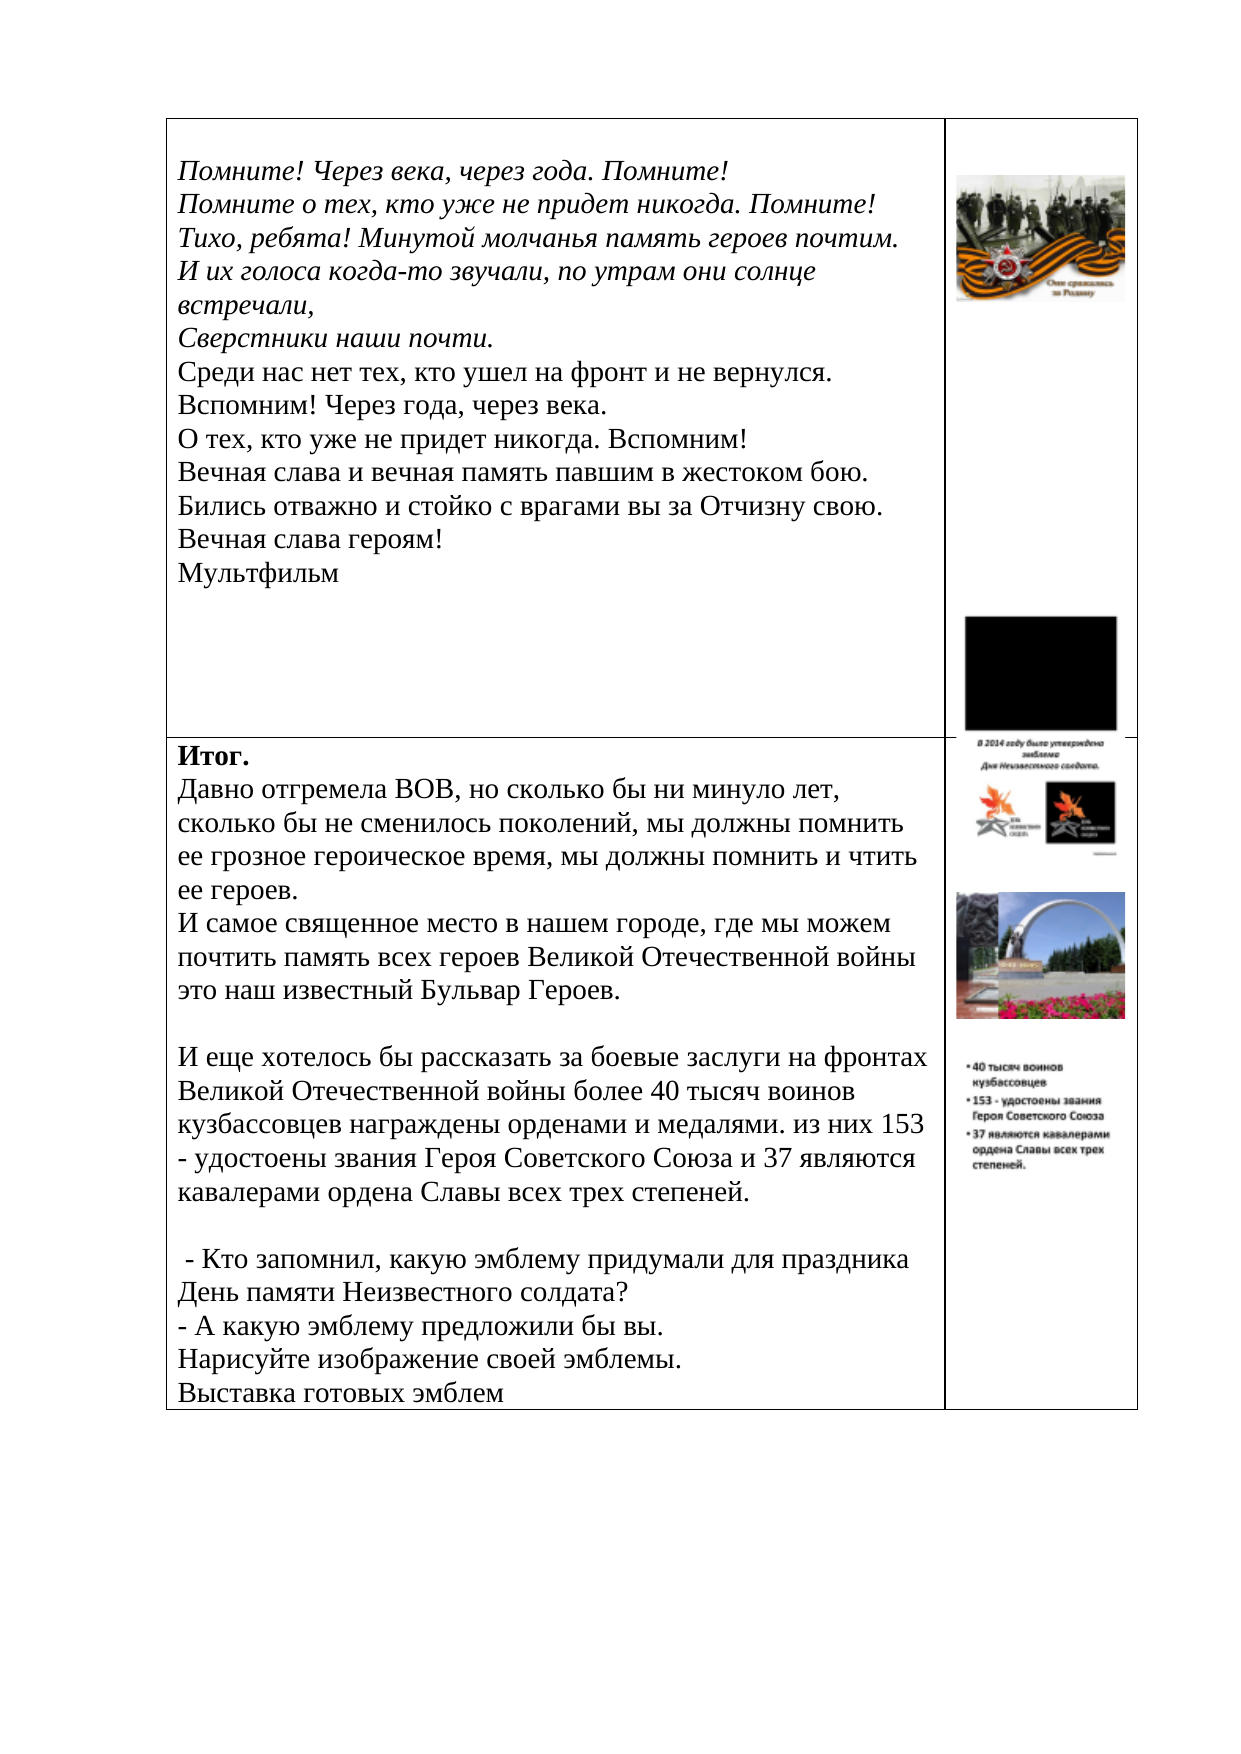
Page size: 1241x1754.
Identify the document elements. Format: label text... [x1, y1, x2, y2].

picture [956, 1046, 1125, 1174]
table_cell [167, 119, 944, 737]
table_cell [946, 119, 1137, 737]
table_cell Итог. Давно отгремела ВОВ, но сколько бы ни минуло лет, сколько бы не сменилось поколений, мы должны помнить ее грозное героическое время, мы должны помнить и чтить ее героев. И самое священное место в нашем городе, где мы можем почтить память всех героев Великой Отечественной войны это наш известный Бульвар Героев. И еще хотелось бы рассказать за боевые заслуги на фронтах Великой Отечественной войны более 40 тысяч воинов кузбассовцев награждены орденами и медалями. из них 153 - удостоены звания Героя Советского Союза и 37 являются кавалерами ордена Славы всех трех степеней. - Кто запомнил, какую эмблему придумали для праздника День памяти Неизвестного солдата? - А какую эмблему предложили бы вы. Нарисуйте изображение своей эмблемы. Выставка готовых эмблем [167, 738, 944, 1408]
table_cell [946, 738, 1137, 1408]
picture [956, 610, 1125, 865]
picture [956, 892, 1125, 1019]
picture [956, 175, 1125, 302]
